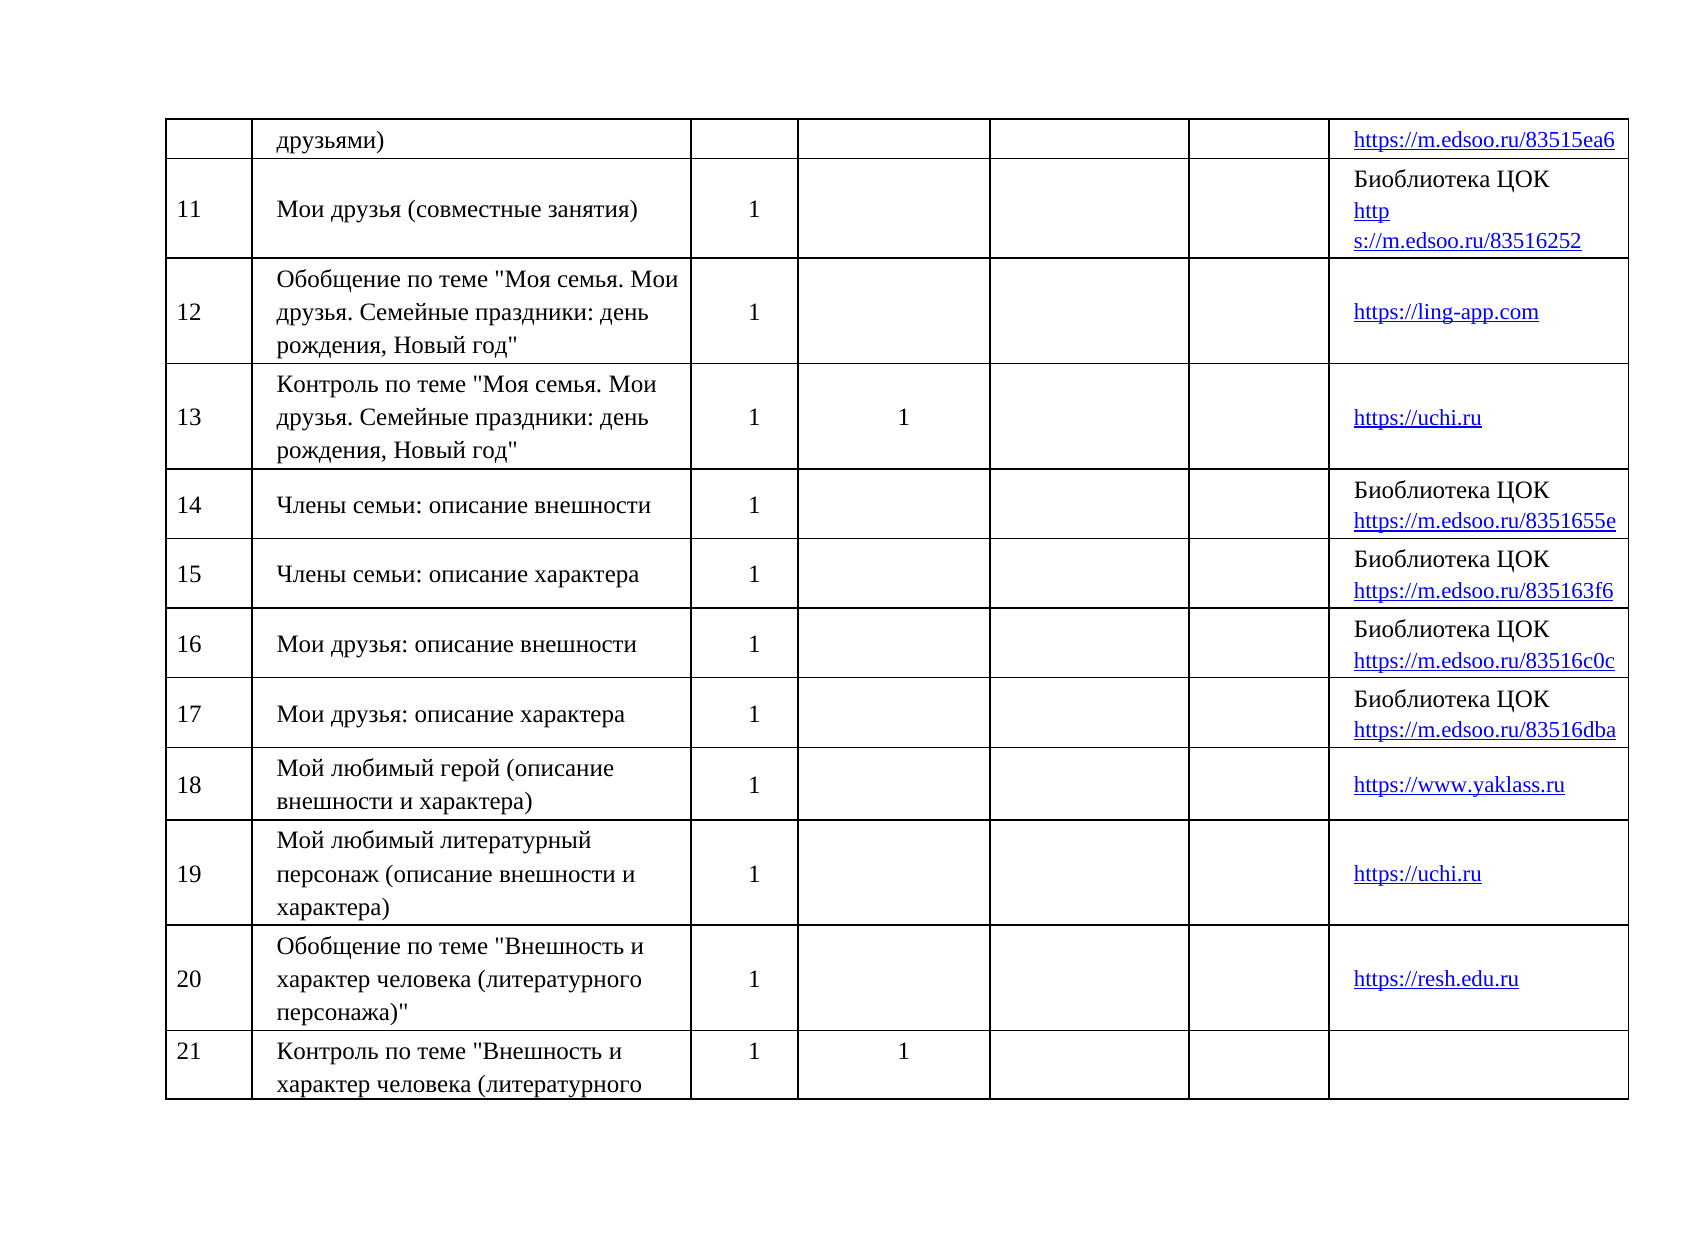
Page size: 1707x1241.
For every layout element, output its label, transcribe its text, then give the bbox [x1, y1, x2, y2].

table_cell https://www.yaklass.ru [1330, 748, 1628, 819]
table_cell [799, 748, 989, 819]
table_cell Биоблиотека ЦОК https://m.edsoo.ru/83516dba [1330, 678, 1628, 746]
table_cell 1 [799, 364, 989, 468]
table_cell [991, 120, 1188, 157]
table_cell [991, 1031, 1188, 1098]
table_cell [1190, 259, 1328, 363]
table_cell 1 [692, 678, 797, 746]
table_cell [991, 748, 1188, 819]
table_cell 1 [692, 609, 797, 677]
table_cell Биоблиотека ЦОК https://m.edsoo.ru/835163f6 [1330, 539, 1628, 607]
table_cell [991, 821, 1188, 924]
table_cell Мои друзья: описание внешности [253, 609, 690, 677]
table_cell [799, 539, 989, 607]
table_cell 1 [692, 470, 797, 538]
table_cell [799, 678, 989, 746]
table_cell 14 [167, 470, 251, 538]
table_cell Члены семьи: описание характера [253, 539, 690, 607]
table_cell https://resh.edu.ru [1330, 926, 1628, 1030]
table_cell [1190, 748, 1328, 819]
table_cell 1 [799, 1031, 989, 1098]
table_cell [991, 259, 1188, 363]
table_cell [991, 159, 1188, 257]
table_cell 1 [692, 120, 797, 157]
table_cell 1 [692, 926, 797, 1030]
table_cell Мои друзья: описание характера [253, 678, 690, 746]
table_cell [1190, 120, 1328, 157]
table_cell [1190, 364, 1328, 468]
table_cell [991, 609, 1188, 677]
table_cell Мой любимый герой (описание внешности и характера) [253, 748, 690, 819]
table_cell 18 [167, 748, 251, 819]
table_cell [799, 609, 989, 677]
table_cell [799, 821, 989, 924]
table_cell 11 [167, 159, 251, 257]
table_cell Биоблиотека ЦОК https://m.edsoo.ru/83516252 [1330, 159, 1628, 257]
table_cell 1 [692, 821, 797, 924]
table_cell 10 [167, 120, 251, 157]
table_cell Мои друзья (совместные занятия) [253, 159, 690, 257]
table_cell [799, 926, 989, 1030]
table_cell 20 [167, 926, 251, 1030]
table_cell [1330, 120, 1628, 157]
table_cell 1 [692, 364, 797, 468]
table_cell https://uchi.ru [1330, 821, 1628, 924]
table_cell 21 [167, 1031, 251, 1098]
table_cell 1 [692, 539, 797, 607]
table_cell 1 [692, 159, 797, 257]
table_cell 15 [167, 539, 251, 607]
table_cell 16 [167, 609, 251, 677]
table_cell Биоблиотека ЦОК https://m.edsoo.ru/83516c0c [1330, 609, 1628, 677]
table_cell [991, 926, 1188, 1030]
table_cell 1 [692, 259, 797, 363]
table_cell https://ling-app.com [1330, 259, 1628, 363]
table_cell 1 [692, 748, 797, 819]
table_cell [1190, 1031, 1328, 1098]
table_cell [1190, 470, 1328, 538]
table_cell Мой любимый литературный персонаж (описание внешности и характера) [253, 821, 690, 924]
table_cell [1190, 539, 1328, 607]
table_cell [799, 259, 989, 363]
table_cell Члены семьи: описание внешности [253, 470, 690, 538]
table_cell [1190, 678, 1328, 746]
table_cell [253, 120, 690, 157]
table_cell Обобщение по теме "Внешность и характер человека (литературного персонажа)" [253, 926, 690, 1030]
table_cell [1190, 159, 1328, 257]
table_cell [1330, 1031, 1628, 1098]
table_cell Биоблиотека ЦОК https://m.edsoo.ru/8351655e [1330, 470, 1628, 538]
table_cell 19 [167, 821, 251, 924]
table_cell [991, 678, 1188, 746]
table_cell [1190, 926, 1328, 1030]
table_cell https://uchi.ru [1330, 364, 1628, 468]
table_cell [799, 120, 989, 157]
table_cell Обобщение по теме "Моя семья. Мои друзья. Семейные праздники: день рождения, Новый год" [253, 259, 690, 363]
table_cell 17 [167, 678, 251, 746]
table_cell [991, 470, 1188, 538]
table_cell [799, 470, 989, 538]
table_cell [991, 539, 1188, 607]
table_cell Контроль по теме "Моя семья. Мои друзья. Семейные праздники: день рождения, Новый год" [253, 364, 690, 468]
table_cell 1 [692, 1031, 797, 1098]
table_cell [799, 159, 989, 257]
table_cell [253, 1031, 690, 1098]
table_cell 13 [167, 364, 251, 468]
table_cell [1190, 609, 1328, 677]
table_cell [991, 364, 1188, 468]
table_cell [1190, 821, 1328, 924]
table_cell 12 [167, 259, 251, 363]
